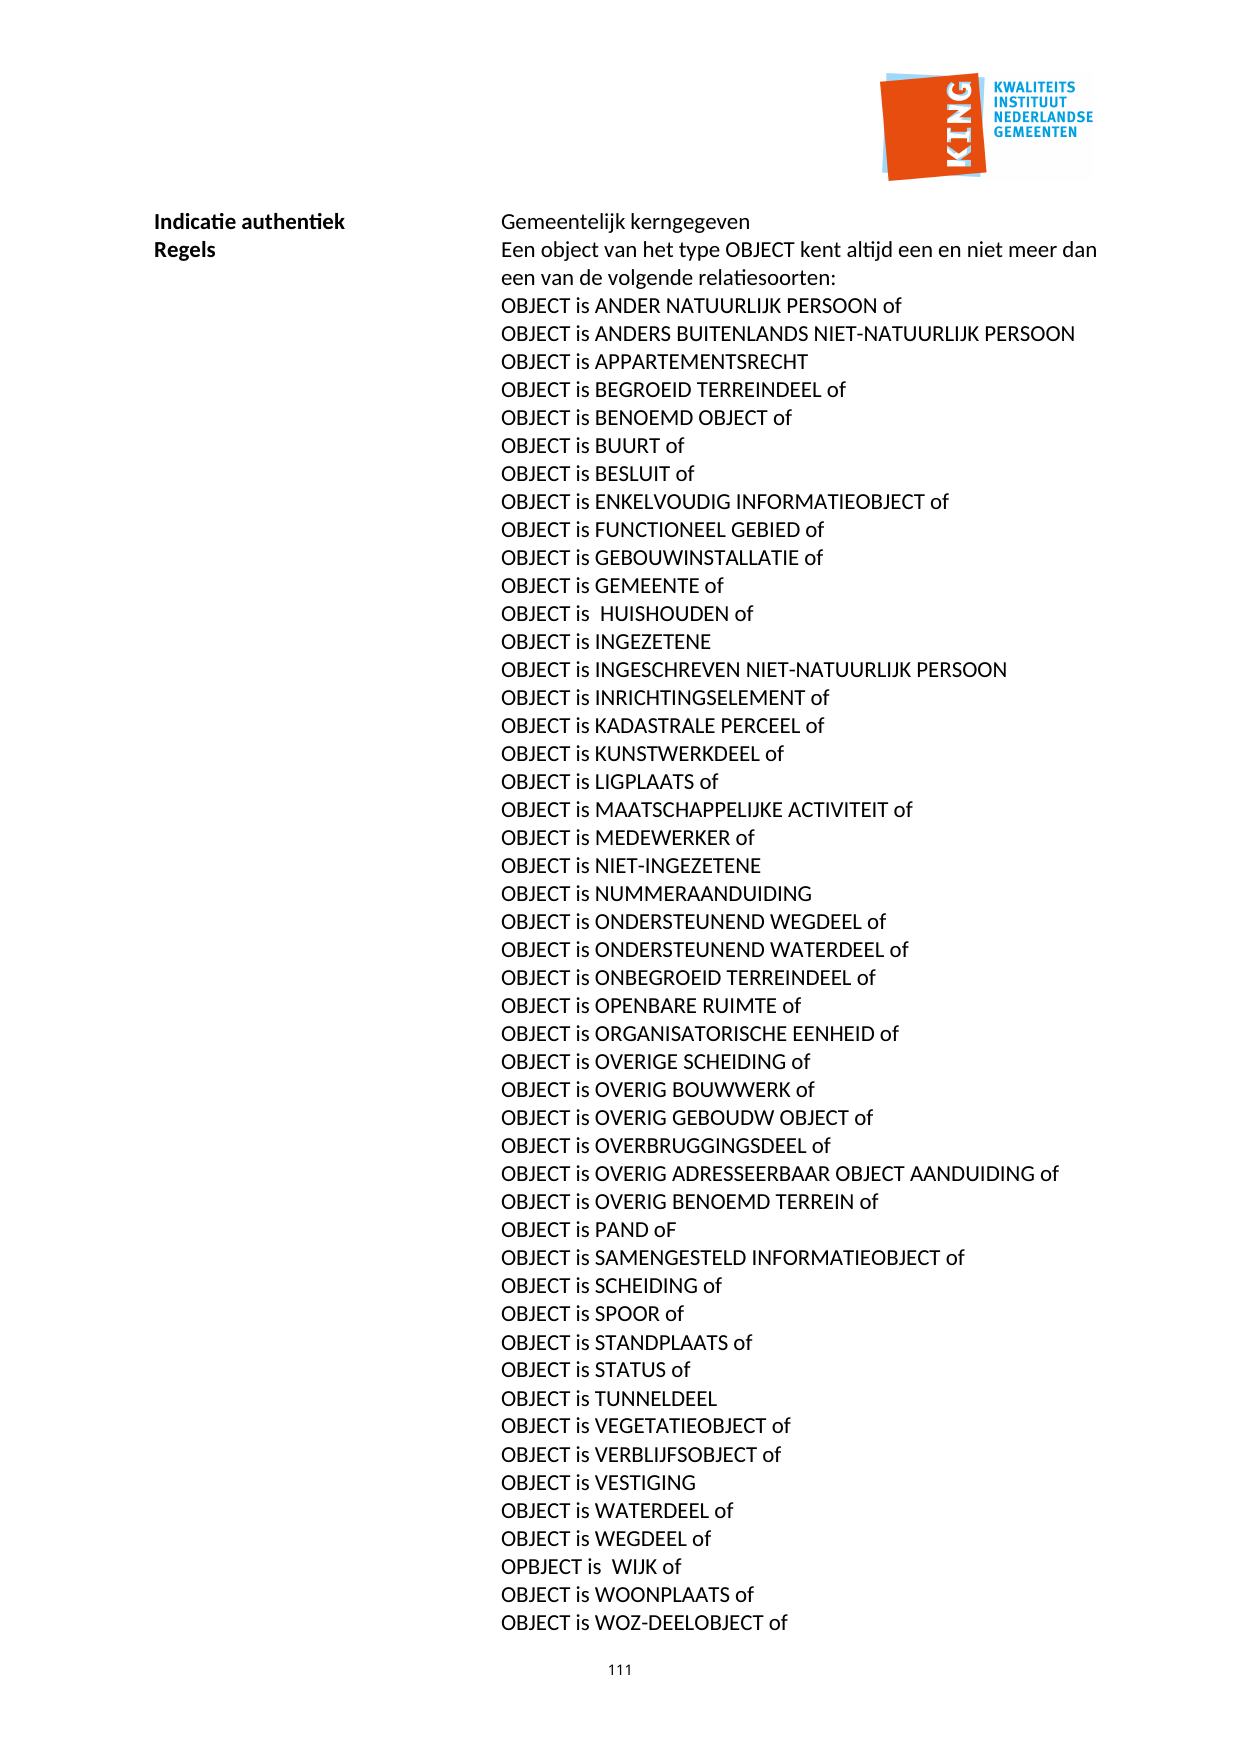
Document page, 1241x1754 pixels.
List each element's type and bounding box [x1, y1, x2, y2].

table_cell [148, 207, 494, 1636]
picture [880, 73, 1093, 181]
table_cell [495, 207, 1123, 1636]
